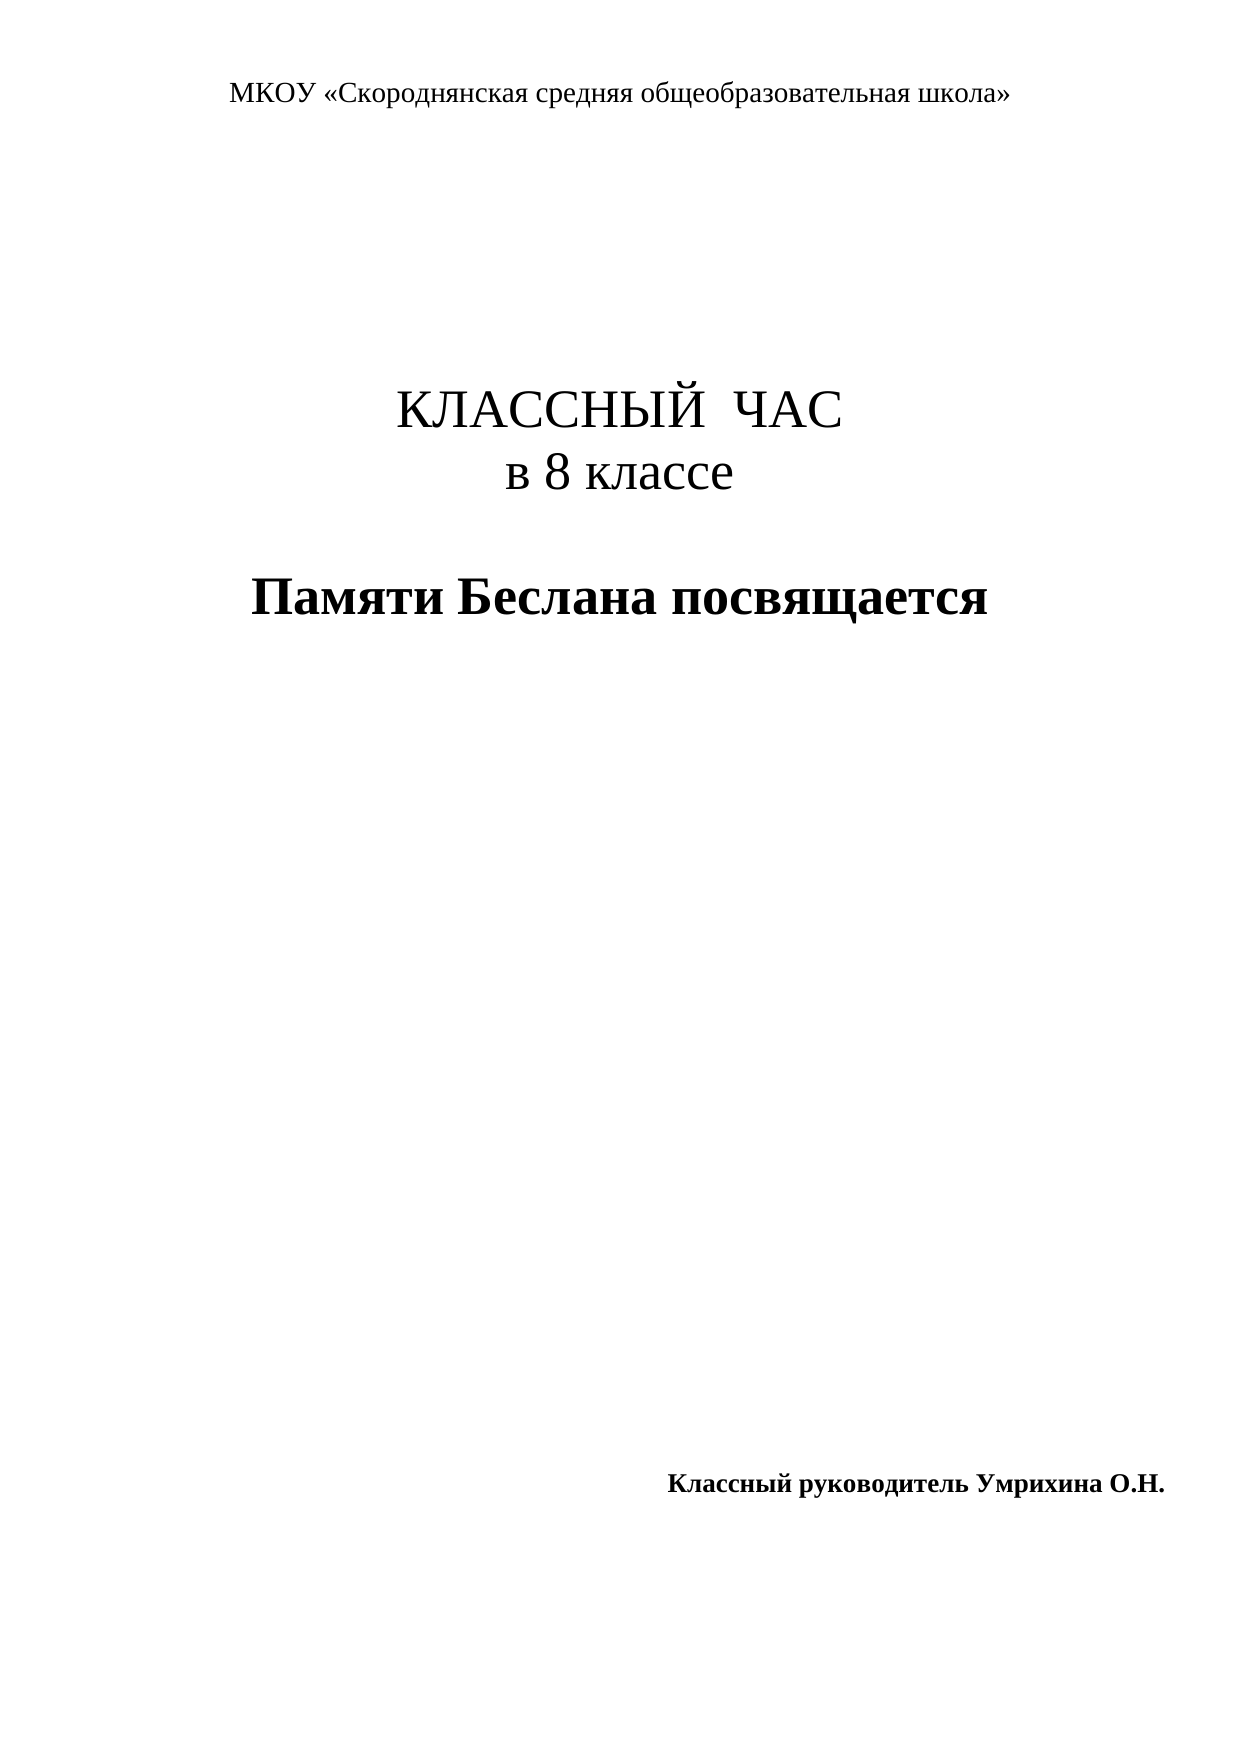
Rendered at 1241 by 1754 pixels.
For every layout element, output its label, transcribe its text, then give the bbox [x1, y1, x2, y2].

text КЛАССНЫЙ ЧАС [75, 377, 1165, 439]
text МКОУ «Скороднянская средняя общеобразовательная школа» [75, 75, 1165, 108]
text Памяти Беслана посвящается [75, 564, 1165, 626]
text в 8 классе [75, 439, 1165, 501]
text Классный руководитель Умрихина О.Н. [75, 1467, 1165, 1498]
